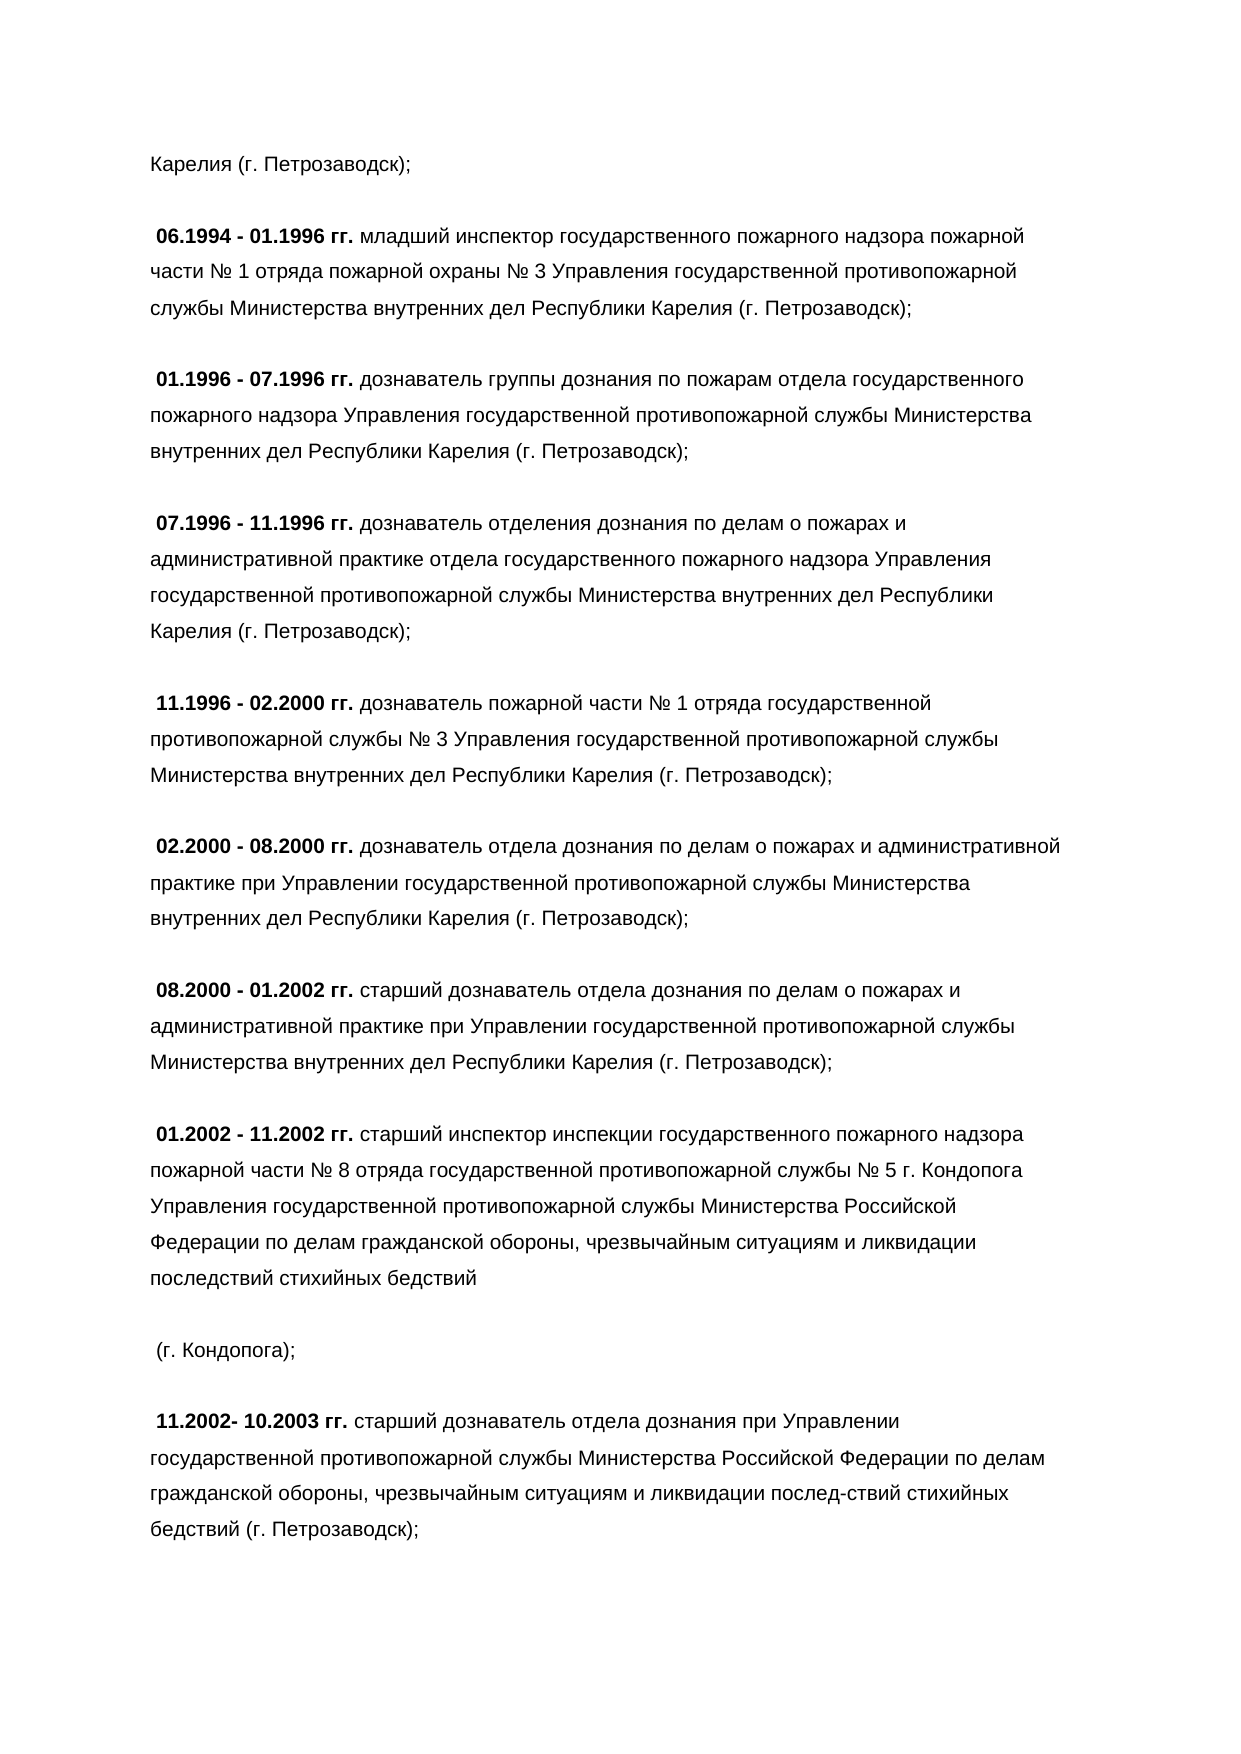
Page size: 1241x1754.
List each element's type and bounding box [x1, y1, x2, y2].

table_cell [140, 150, 1078, 1577]
